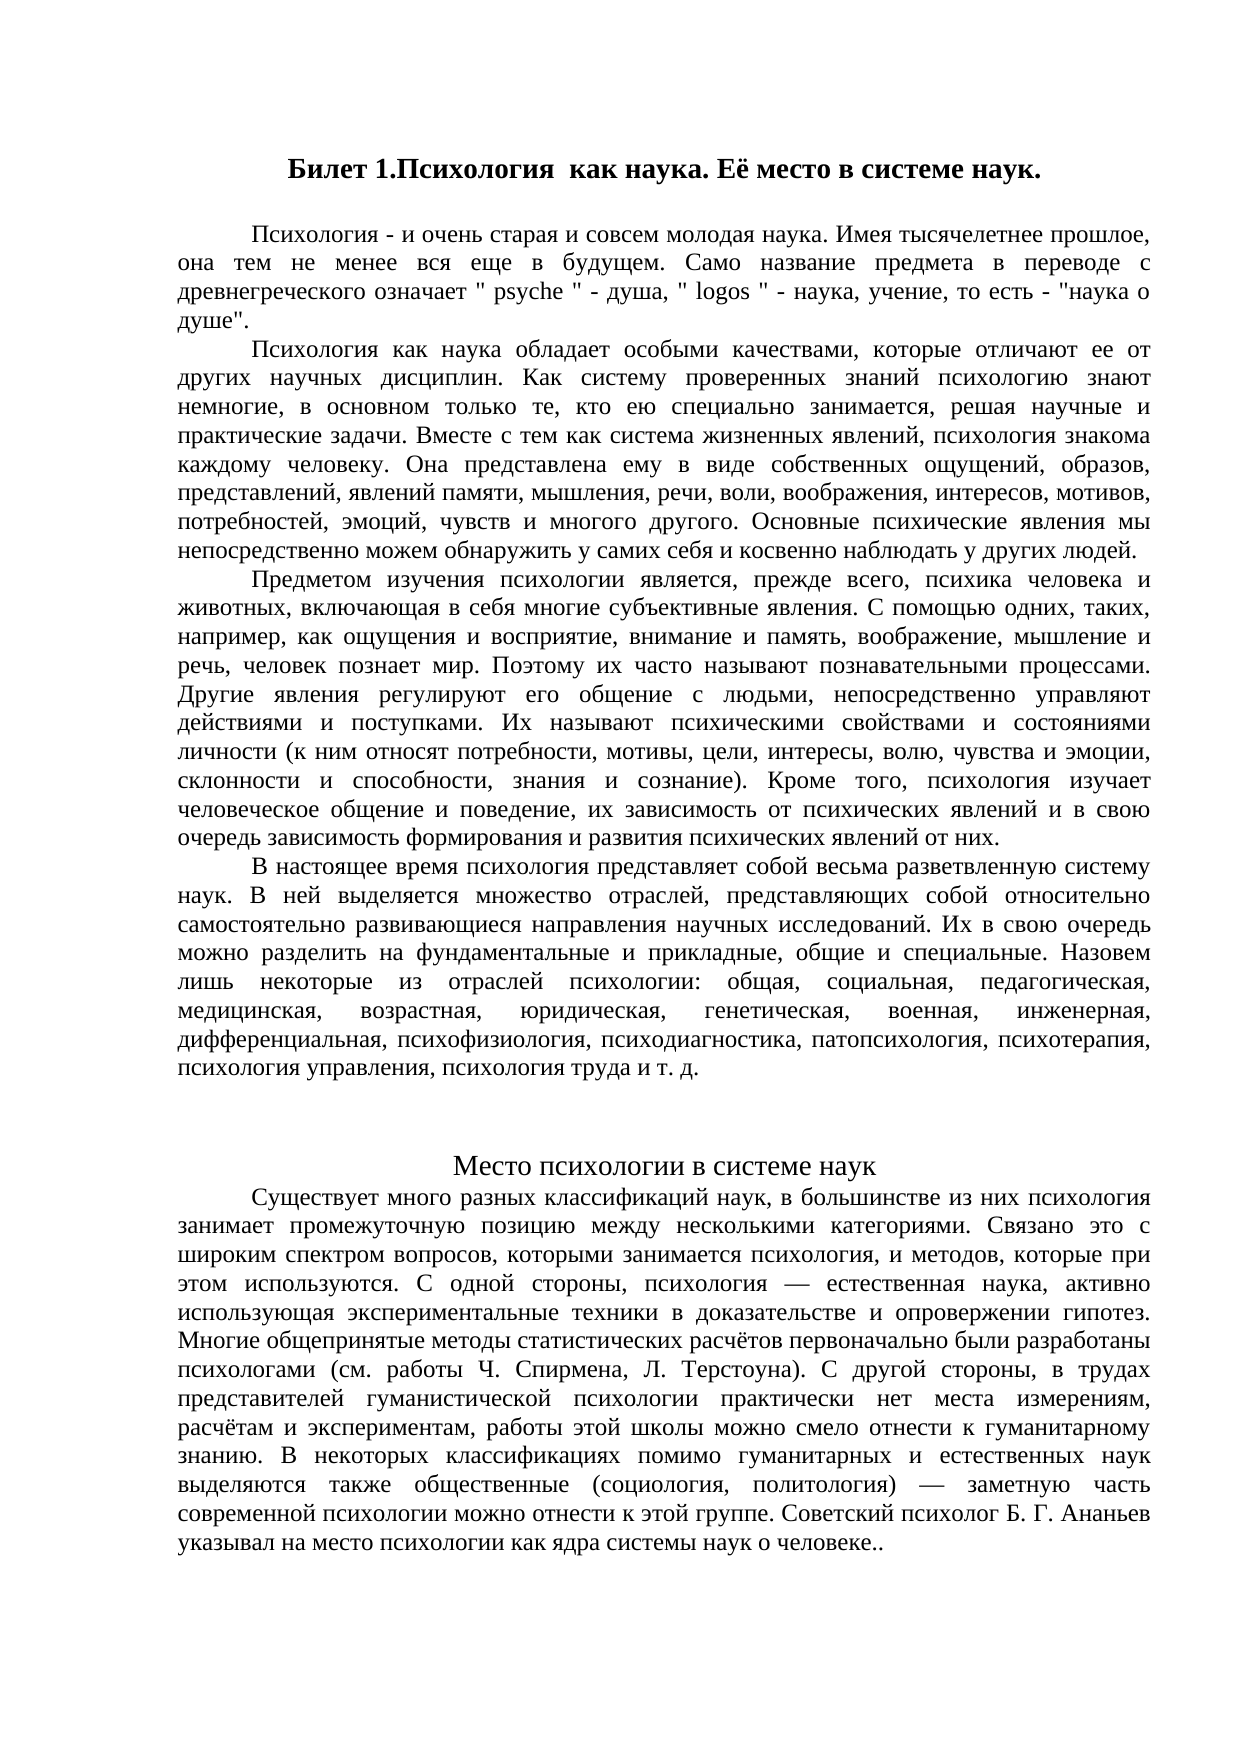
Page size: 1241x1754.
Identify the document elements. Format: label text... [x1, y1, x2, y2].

text Место психологии в системе наук [177, 1148, 1152, 1182]
text Психология как наука обладает особыми качествами, которые отличают ее от других научных дисциплин. Как систему проверенных знаний психологию знают немногие, в основном только те, кто ею специально занимается, решая научные и практические задачи. Вместе с тем как система жизненных явлений, психология знакома каждому человеку. Она представлена ему в виде собственных ощущений, образов, представлений, явлений памяти, мышления, речи, воли, воображения, интересов, мотивов, потребностей, эмоций, чувств и многого другого. Основные психические явления мы непосредственно можем обнаружить у самих себя и косвенно наблюдать у других людей. [177, 334, 1152, 564]
text Существует много разных классификаций наук, в большинстве из них психология занимает промежуточную позицию между несколькими категориями. Связано это с широким спектром вопросов, которыми занимается психология, и методов, которые при этом используются. С одной стороны, психология — естественная наука, активно использующая экспериментальные техники в доказательстве и опровержении гипотез. Многие общепринятые методы статистических расчётов первоначально были разработаны психологами (см. работы Ч. Спирмена, Л. Терстоуна). С другой стороны, в трудах представителей гуманистической психологии практически нет места измерениям, расчётам и экспериментам, работы этой школы можно смело отнести к гуманитарному знанию. В некоторых классификациях помимо гуманитарных и естественных наук выделяются также общественные (социология, политология) — заметную часть современной психологии можно отнести к этой группе. Советский психолог Б. Г. Ананьев указывал на место психологии как ядра системы наук о человеке.. [177, 1182, 1152, 1556]
text В настоящее время психология представляет собой весьма разветвленную систему наук. В ней выделяется множество отраслей, представляющих собой относительно самостоятельно развивающиеся направления научных исследований. Их в свою очередь можно разделить на фундаментальные и прикладные, общие и специальные. Назовем лишь некоторые из отраслей психологии: общая, социальная, педагогическая, медицинская, возрастная, юридическая, генетическая, военная, инженерная, дифференциальная, психофизиология, психодиагностика, патопсихология, психотерапия, психология управления, психология труда и т. д. [177, 851, 1152, 1081]
text Билет 1.Психология как наука. Её место в системе наук. [177, 152, 1152, 185]
text Психология - и очень старая и совсем молодая наука. Имея тысячелетнее прошлое, она тем не менее вся еще в будущем. Само название предмета в переводе с древнегреческого означает " psyche " - душа, " logos " - наука, учение, то есть - "наука о душе". [177, 219, 1152, 334]
text Предметом изучения психологии является, прежде всего, психика человека и животных, включающая в себя многие субъективные явления. С помощью одних, таких, например, как ощущения и восприятие, внимание и память, воображение, мышление и речь, человек познает мир. Поэтому их часто называют познавательными процессами. Другие явления регулируют его общение с людьми, непосредственно управляют действиями и поступками. Их называют психическими свойствами и состояниями личности (к ним относят потребности, мотивы, цели, интересы, волю, чувства и эмоции, склонности и способности, знания и сознание). Кроме того, психология изучает человеческое общение и поведение, их зависимость от психических явлений и в свою очередь зависимость формирования и развития психических явлений от них. [177, 564, 1152, 851]
